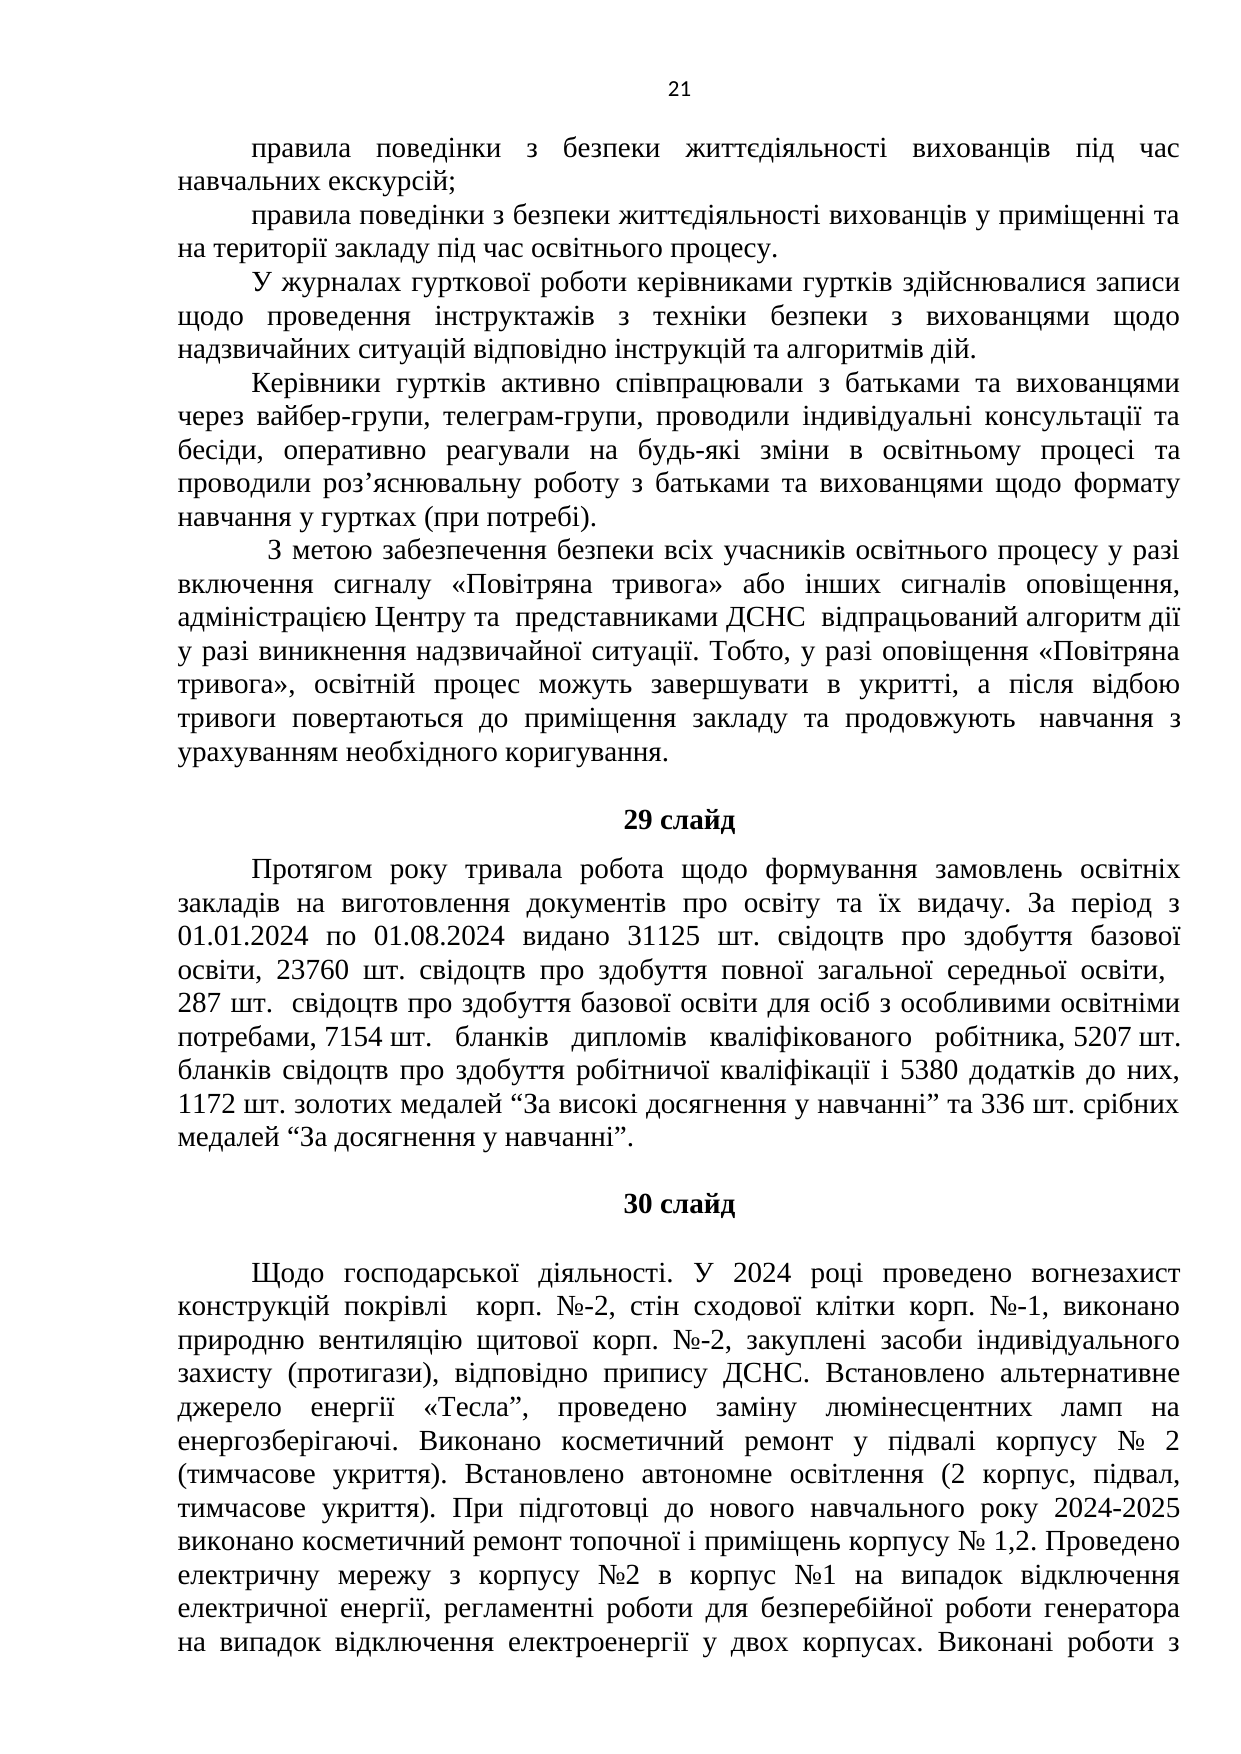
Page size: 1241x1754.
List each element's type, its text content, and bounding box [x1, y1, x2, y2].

text З метою забезпечення безпеки всіх учасників освітнього процесу у разі включення сигналу «Повітряна тривога» або інших сигналів оповіщення, адміністрацією Центру та представниками ДСНС відпрацьований алгоритм дії у разі виникнення надзвичайної ситуації. Тобто, у разі оповіщення «Повітряна тривога», освітній процес можуть завершувати в укритті, а після відбою тривоги повертаються до приміщення закладу та продовжують навчання з урахуванням необхідного коригування. [177, 532, 1181, 767]
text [177, 1255, 1181, 1657]
text 30 слайд [177, 1187, 1181, 1220]
text Керівники гуртків активно співпрацювали з батьками та вихованцями через вайбер-групи, телеграм-групи, проводили індивідуальні консультації та бесіди, оперативно реагували на будь-які зміни в освітньому процесі та проводили роз’яснювальну роботу з батьками та вихованцями щодо формату навчання у гуртках (при потребі). [177, 365, 1181, 532]
text 29 слайд [177, 802, 1181, 836]
text правила поведінки з безпеки життєдіяльності вихованців у приміщенні та на території закладу під час освітнього процесу. [177, 197, 1181, 264]
text У журналах гурткової роботи керівниками гуртків здійснювалися записи щодо проведення інструктажів з техніки безпеки з вихованцями щодо надзвичайних ситуацій відповідно інструкцій та алгоритмів дій. [177, 264, 1181, 365]
text правила поведінки з безпеки життєдіяльності вихованців під час навчальних екскурсій; [177, 130, 1181, 197]
text Протягом року тривала робота щодо формування замовлень освітніх закладів на виготовлення документів про освіту та їх видачу. За період з 01.01.2024 по 01.08.2024 видано 31125 шт. свідоцтв про здобуття базової освіти, 23760 шт. свідоцтв про здобуття повної загальної середньої освіти, 287 шт. свідоцтв про здобуття базової освіти для осіб з особливими освітніми потребами, 7154 шт. бланків дипломів кваліфікованого робітника, 5207 шт. бланків свідоцтв про здобуття робітничої кваліфікації і 5380 додатків до них, 1172 шт. золотих медалей “За високі досягнення у навчанні” та 336 шт. срібних медалей “За досягнення у навчанні”. [177, 851, 1181, 1153]
